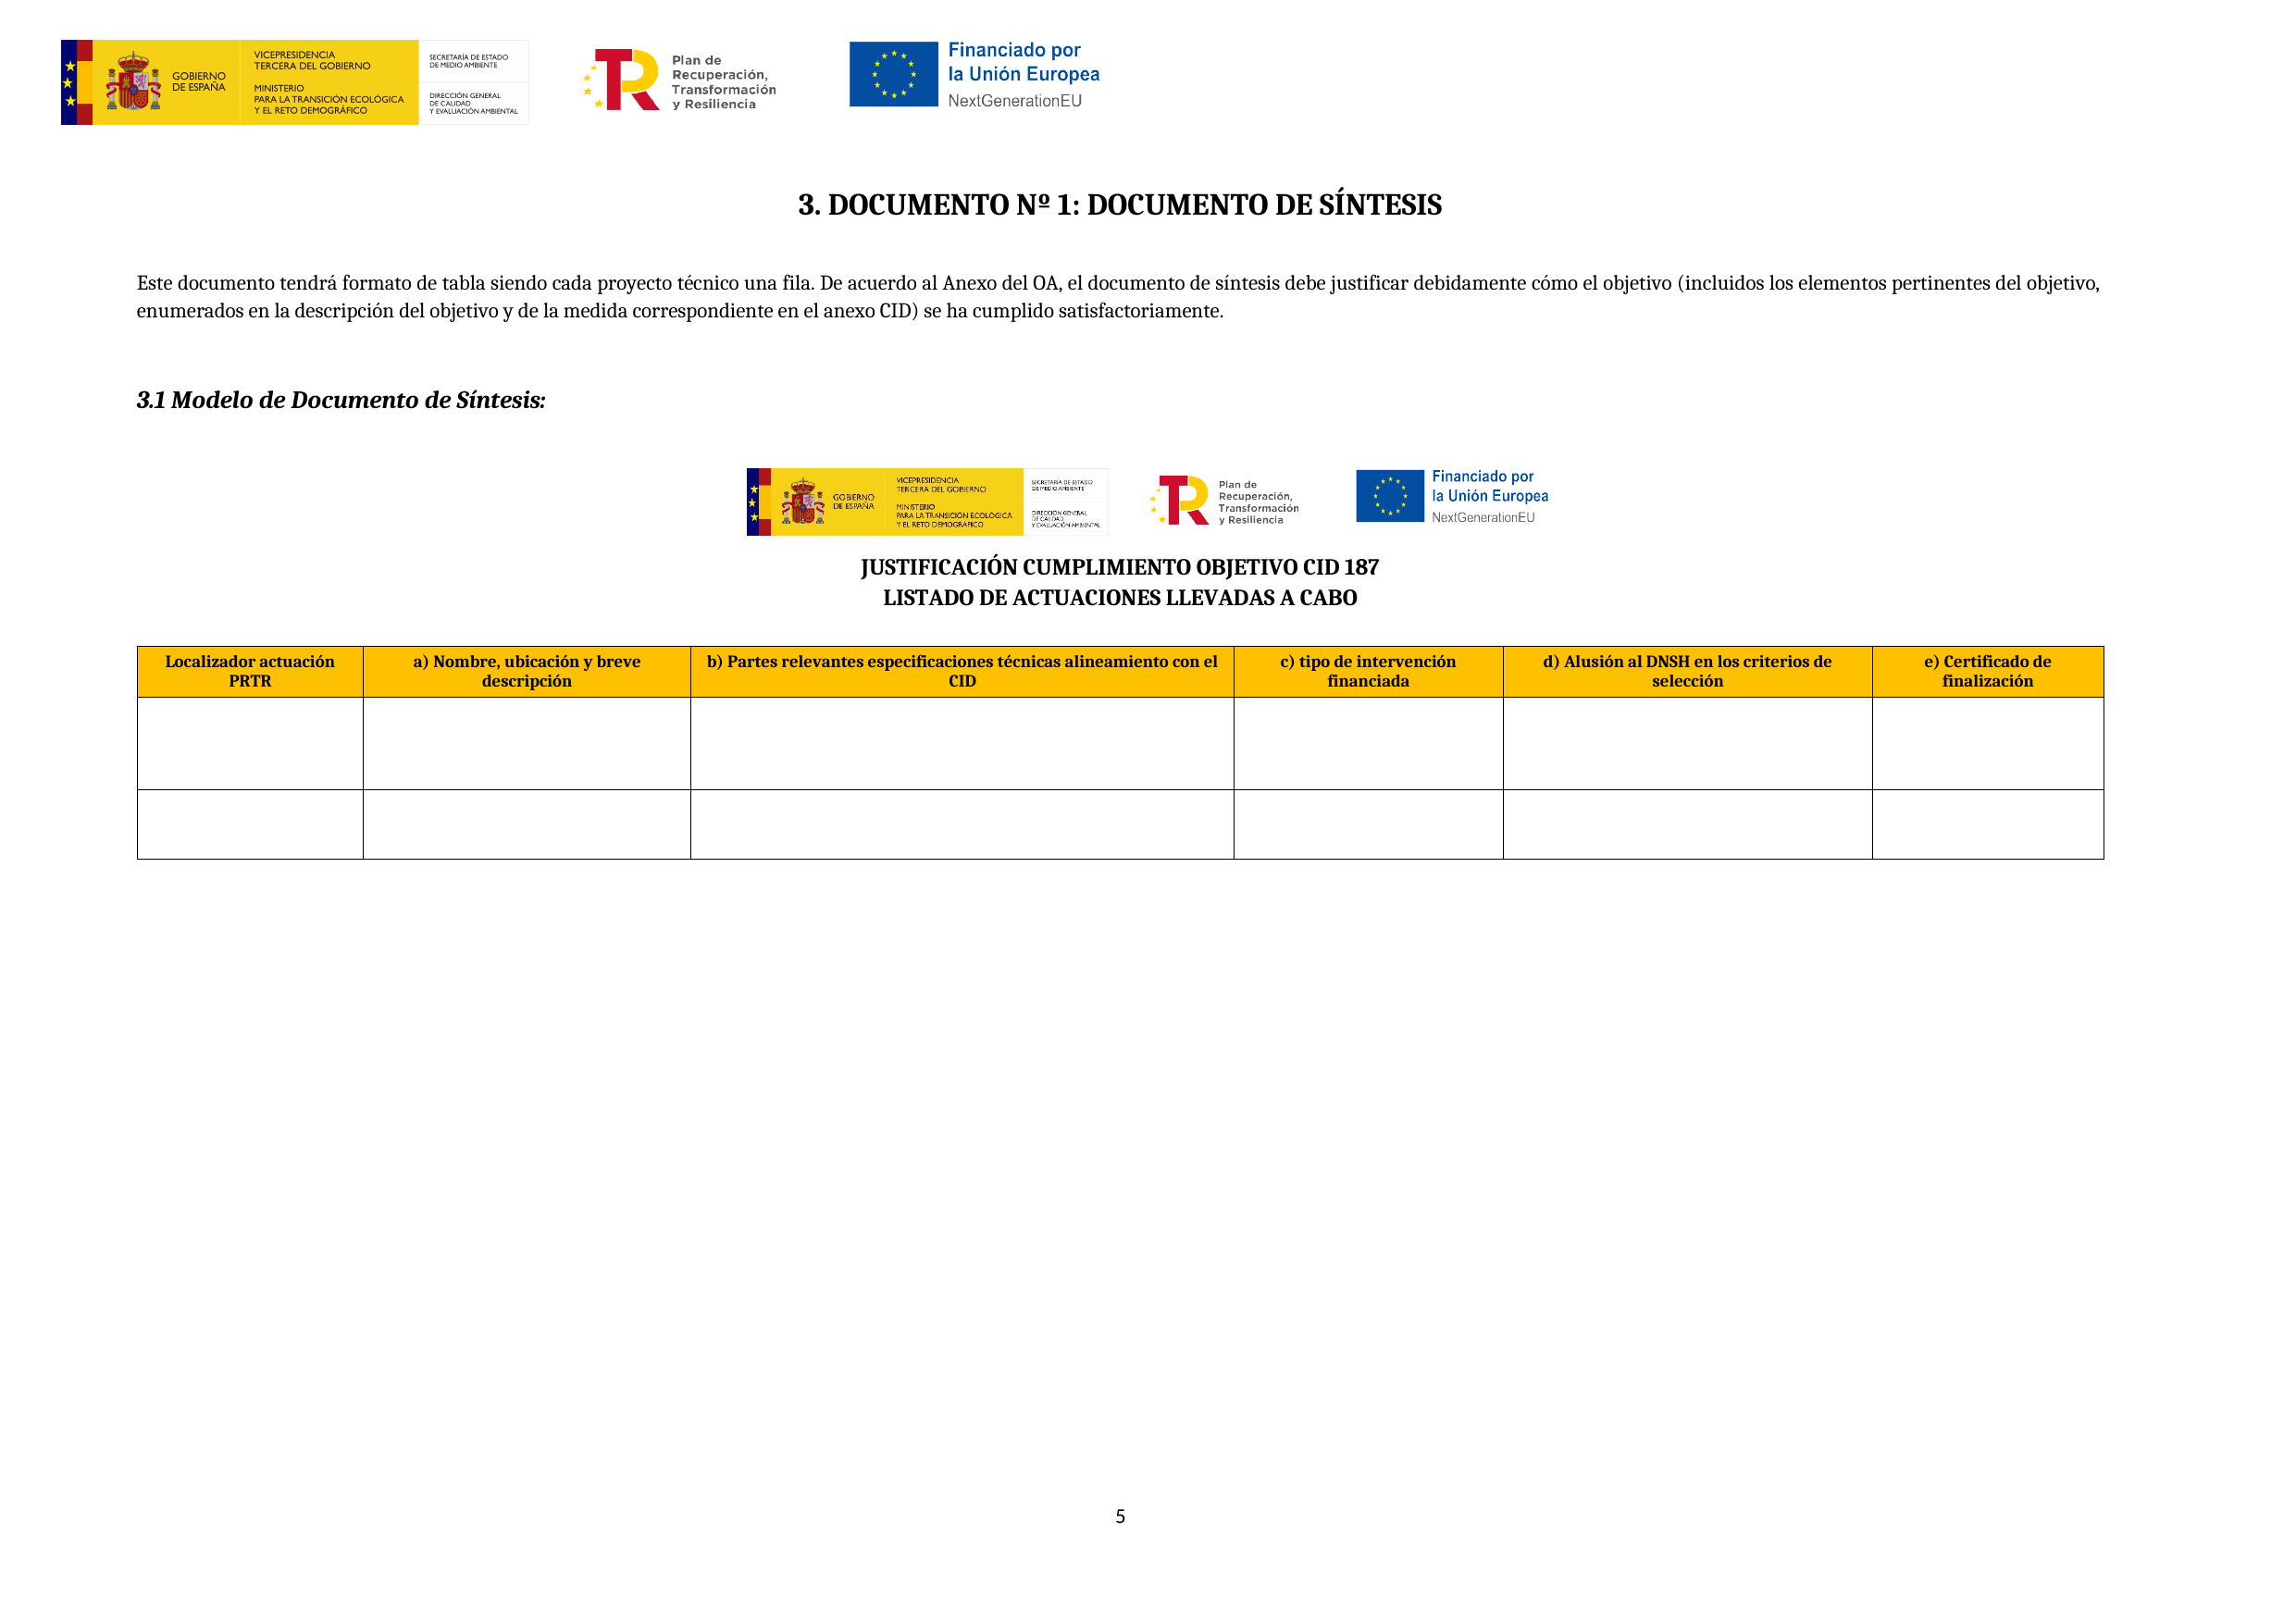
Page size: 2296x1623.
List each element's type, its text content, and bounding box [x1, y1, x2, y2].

table_cell [364, 698, 690, 789]
picture [848, 40, 1099, 112]
table_cell [1504, 698, 1872, 789]
table_header c) tipo de intervención financiada [1235, 647, 1503, 697]
subtitle 3.1 Modelo de Documento de Síntesis: [137, 386, 2104, 415]
table_cell [1504, 790, 1872, 859]
table_header b) Partes relevantes especificaciones técnicas alineamiento con el CID [691, 647, 1234, 697]
table_cell [1235, 790, 1503, 859]
table_cell [691, 698, 1234, 789]
text LISTADO DE ACTUACIONES LLEVADAS A CABO [137, 585, 2104, 612]
table_cell [691, 790, 1234, 859]
picture [1355, 468, 1548, 527]
picture [61, 40, 529, 125]
table_header e) Certificado de finalización [1873, 647, 2104, 697]
table_header Localizador actuación PRTR [138, 647, 363, 697]
table_cell [1873, 790, 2104, 859]
picture [747, 468, 1109, 536]
table_cell [364, 790, 690, 859]
picture [1149, 476, 1298, 525]
subtitle 3. DOCUMENTO Nº 1: DOCUMENTO DE SÍNTESIS [137, 187, 2104, 223]
table_cell [138, 698, 363, 789]
table_cell [1873, 698, 2104, 789]
table_header d) Alusión al DNSH en los criterios de selección [1504, 647, 1872, 697]
text JUSTIFICACIÓN CUMPLIMIENTO OBJETIVO CID 187 [137, 554, 2104, 580]
table_header a) Nombre, ubicación y breve descripción [364, 647, 690, 697]
text Este documento tendrá formato de tabla siendo cada proyecto técnico una fila. De acuerdo al Anexo del OA, el documento de síntesis debe justificar debidamente cómo el objetivo (incluidos los elementos pertinentes del objetivo, enumerados en la descripción del objetivo y de la medida correspondiente en el anexo CID) se ha cumplido satisfactoriamente. [137, 271, 2104, 324]
table_cell [1235, 698, 1503, 789]
table_cell [138, 790, 363, 859]
picture [582, 49, 776, 110]
